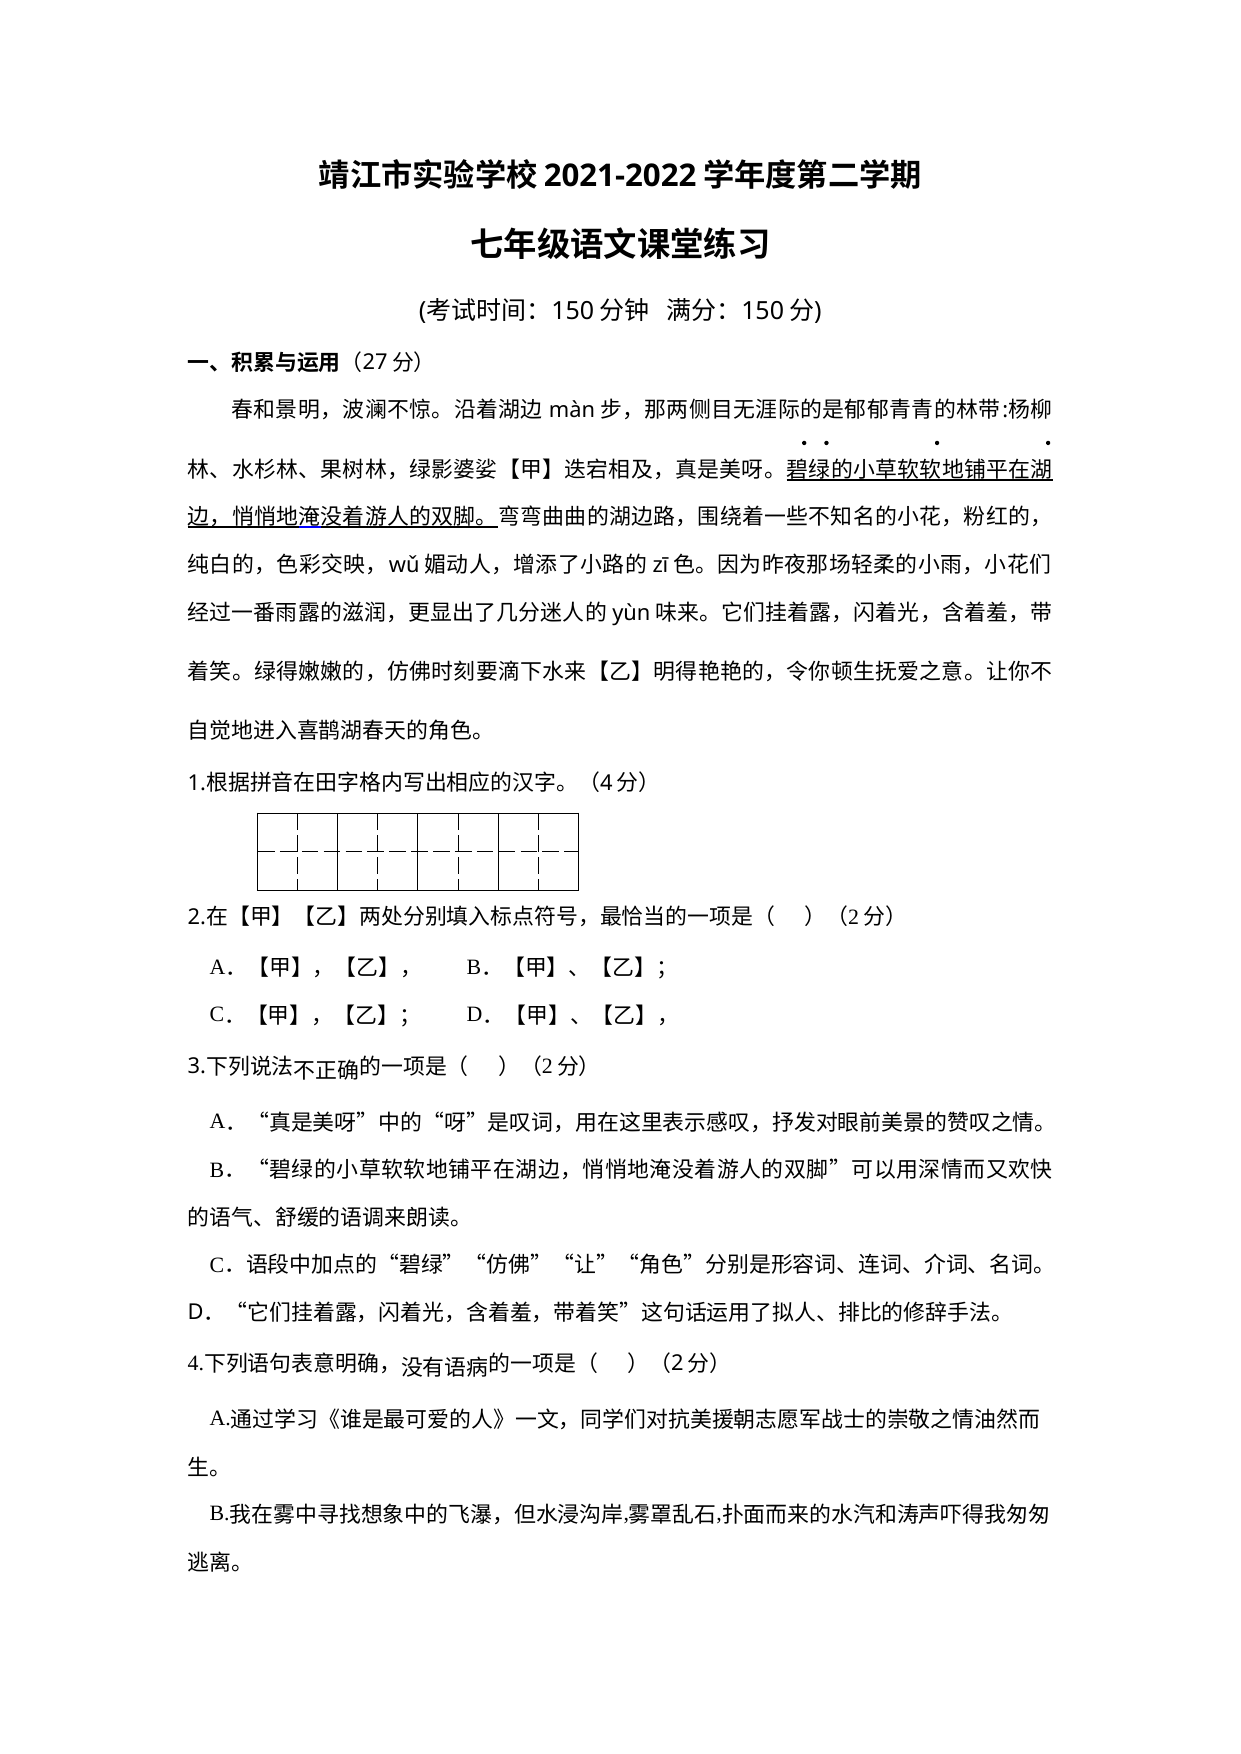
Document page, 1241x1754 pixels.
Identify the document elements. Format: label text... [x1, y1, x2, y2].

table_header [418, 814, 458, 851]
table_header [378, 814, 417, 851]
table_cell [258, 851, 298, 890]
table_header [538, 814, 578, 851]
table_cell [458, 851, 498, 890]
text B.我在雾中寻找想象中的飞瀑，但水浸沟岸,雾罩乱石,扑面而来的水汽和涛声吓得我匆匆逃离。 [187, 1497, 1053, 1576]
text D．“它们挂着露，闪着光，含着羞，带着笑”这句话运用了拟人、排比的修辞手法。 [187, 1295, 1053, 1327]
text A．“真是美呀”中的“呀”是叹词，用在这里表示感叹，抒发对眼前美景的赞叹之情。 [187, 1105, 1053, 1137]
text 3.下列说法不正确的一项是（ ）（2分） [187, 1045, 1053, 1085]
text B．“碧绿的小草软软地铺平在湖边，悄悄地淹没着游人的双脚”可以用深情而又欢快的语气、舒缓的语调来朗读。 [187, 1152, 1053, 1232]
table_header [499, 814, 538, 851]
text 1.根据拼音在田字格内写出相应的汉字。（4分） [187, 765, 1053, 797]
table_cell [538, 851, 578, 890]
table_cell [338, 851, 378, 890]
table_header [298, 814, 337, 851]
text A．【甲】，【乙】， B．【甲】、【乙】； [187, 950, 1053, 982]
text 2.在【甲】【乙】两处分别填入标点符号，最恰当的一项是（ ）（2分） [187, 891, 1053, 931]
table_header [338, 814, 378, 851]
text 春和景明，波澜不惊。沿着湖边màn步，那两侧目无涯际的是郁郁青青的林带:杨柳林、水杉林、果树林，绿影婆娑【甲】迭宕相及，真是美呀。碧绿的小草软软地铺平在湖边，悄悄地淹没着游人的双脚。弯弯曲曲的湖边路，围绕着一些不知名的小花，粉红的，纯白的，色彩交映，wǔ媚动人，增添了小路的zī色。因为昨夜那场轻柔的小雨，小花们经过一番雨露的滋润，更显出了几分迷人的yùn味来。它们挂着露，闪着光，含着羞，带着笑。绿得嫩嫩的，仿佛时刻要滴下水来【乙】明得艳艳的，令你顿生抚爱之意。让你不自觉地进入喜鹊湖春天的角色。 [187, 392, 1053, 745]
table_cell [298, 851, 337, 890]
text C．【甲】，【乙】； D．【甲】、【乙】， [187, 998, 1053, 1029]
text 一、积累与运用（27分） [187, 345, 1053, 377]
text 4.下列语句表意明确，没有语病的一项是（ ）（2分） [187, 1342, 1053, 1382]
text C．语段中加点的“碧绿”“仿佛”“让”“角色”分别是形容词、连词、介词、名词。 [187, 1247, 1053, 1279]
table_cell [418, 851, 458, 890]
table_header [258, 814, 298, 851]
table_cell [378, 851, 417, 890]
text 七年级语文课堂练习 [187, 218, 1053, 266]
table_header [458, 814, 498, 851]
text (考试时间：150分钟 满分：150分) [187, 290, 1053, 327]
text 靖江市实验学校2021-2022学年度第二学期 [187, 150, 1053, 195]
table_cell [499, 851, 538, 890]
text A.通过学习《谁是最可爱的人》一文，同学们对抗美援朝志愿军战士的崇敬之情油然而生。 [187, 1402, 1053, 1481]
